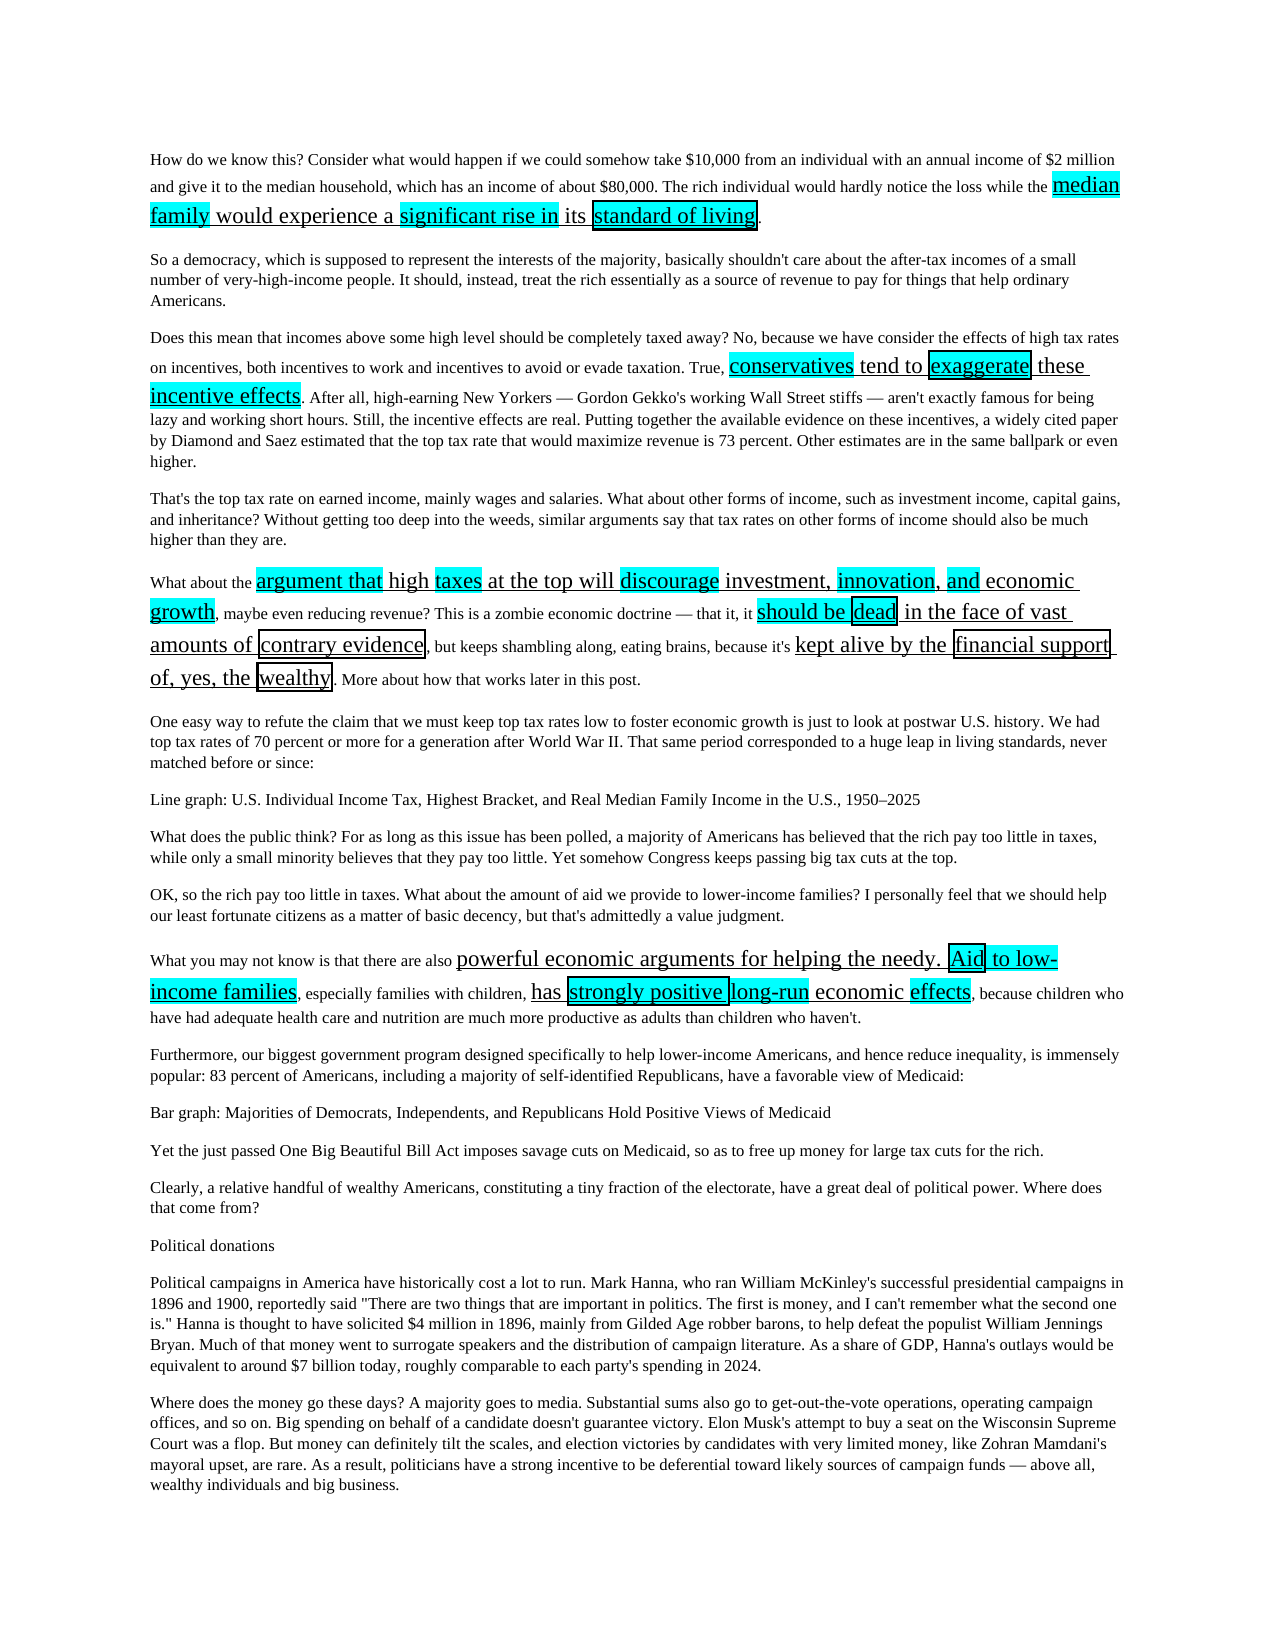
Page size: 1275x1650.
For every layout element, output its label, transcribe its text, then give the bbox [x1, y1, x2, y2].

text Political donations [150, 1236, 1125, 1255]
text What you may not know is that there are also powerful economic arguments for helping the needy. Aid to low-income families, especially families with children, has strongly positive long-run economic effects, because children who have had adequate health care and nutrition are much more productive as adults than children who haven't. [150, 943, 1125, 1027]
text One easy way to refute the claim that we must keep top tax rates low to foster economic growth is just to look at postwar U.S. history. We had top tax rates of 70 percent or more for a generation after World War II. That same period corresponded to a huge leap in living standards, never matched before or since: [150, 711, 1125, 772]
text Where does the money go these days? A majority goes to media. Substantial sums also go to get-out-the-vote operations, operating campaign offices, and so on. Big spending on behalf of a candidate doesn't guarantee victory. Elon Musk's attempt to buy a seat on the Wisconsin Supreme Court was a flop. But money can definitely tilt the scales, and election victories by candidates with very limited money, like Zohran Mamdani's mayoral upset, are rare. As a result, politicians have a strong incentive to be deferential toward likely sources of campaign funds — above all, wealthy individuals and big business. [150, 1393, 1125, 1494]
text OK, so the rich pay too little in taxes. What about the amount of aid we provide to lower-income families? I personally feel that we should help our least fortunate citizens as a matter of basic decency, but that's admittedly a value judgment. [150, 885, 1125, 925]
text How do we know this? Consider what would happen if we could somehow take $10,000 from an individual with an annual income of $2 million and give it to the median household, which has an income of about $80,000. The rich individual would hardly notice the loss while the median family would experience a significant rise in its standard of living. [150, 150, 1125, 231]
text Bar graph: Majorities of Democrats, Independents, and Republicans Hold Positive Views of Medicaid [150, 1103, 1125, 1122]
text Yet the just passed One Big Beautiful Bill Act imposes savage cuts on Medicaid, so as to free up money for large tax cuts for the rich. [150, 1140, 1125, 1159]
text What does the public think? For as long as this issue has been polled, a majority of Americans has believed that the rich pay too little in taxes, while only a small minority believes that they pay too little. Yet somehow Congress keeps passing big tax cuts at the top. [150, 827, 1125, 867]
text What about the argument that high taxes at the top will discourage investment, innovation, and economic growth, maybe even reducing revenue? This is a zombie economic doctrine — that it, it should be dead in the face of vast amounts of contrary evidence, but keeps shambling along, eating brains, because it's kept alive by the financial support of, yes, the wealthy. More about how that works later in this post. [150, 567, 1125, 692]
text Furthermore, our biggest government program designed specifically to help lower-income Americans, and hence reduce inequality, is immensely popular: 83 percent of Americans, including a majority of self-identified Republicans, have a favorable view of Medicaid: [150, 1045, 1125, 1085]
text Line graph: U.S. Individual Income Tax, Highest Bracket, and Real Median Family Income in the U.S., 1950–2025 [150, 790, 1125, 809]
text Political campaigns in America have historically cost a lot to run. Mark Hanna, who ran William McKinley's successful presidential campaigns in 1896 and 1900, reportedly said "There are two things that are important in politics. The first is money, and I can't remember what the second one is." Hanna is thought to have solicited $4 million in 1896, mainly from Gilded Age robber barons, to help defeat the populist William Jennings Bryan. Much of that money went to surrogate speakers and the distribution of campaign literature. As a share of GDP, Hanna's outlays would be equivalent to around $7 billion today, roughly comparable to each party's spending in 2024. [150, 1273, 1125, 1374]
text So a democracy, which is supposed to represent the interests of the majority, basically shouldn't care about the after-tax incomes of a small number of very-high-income people. It should, instead, treat the rich essentially as a source of revenue to pay for things that help ordinary Americans. [150, 249, 1125, 310]
text That's the top tax rate on earned income, mainly wages and salaries. What about other forms of income, such as investment income, capital gains, and inheritance? Without getting too deep into the weeds, similar arguments say that tax rates on other forms of income should also be much higher than they are. [150, 489, 1125, 549]
text Does this mean that incomes above some high level should be completely taxed away? No, because we have consider the effects of high tax rates on incentives, both incentives to work and incentives to avoid or evade taxation. True, conservatives tend to exaggerate these incentive effects. After all, high-earning New Yorkers — Gordon Gekko's working Wall Street stiffs — aren't exactly famous for being lazy and working short hours. Still, the incentive effects are real. Putting together the available evidence on these incentives, a widely cited paper by Diamond and Saez estimated that the top tax rate that would maximize revenue is 73 percent. Other estimates are in the same ballpark or even higher. [150, 328, 1125, 471]
text Clearly, a relative handful of wealthy Americans, constituting a tiny fraction of the electorate, have a great deal of political power. Where does that come from? [150, 1178, 1125, 1217]
